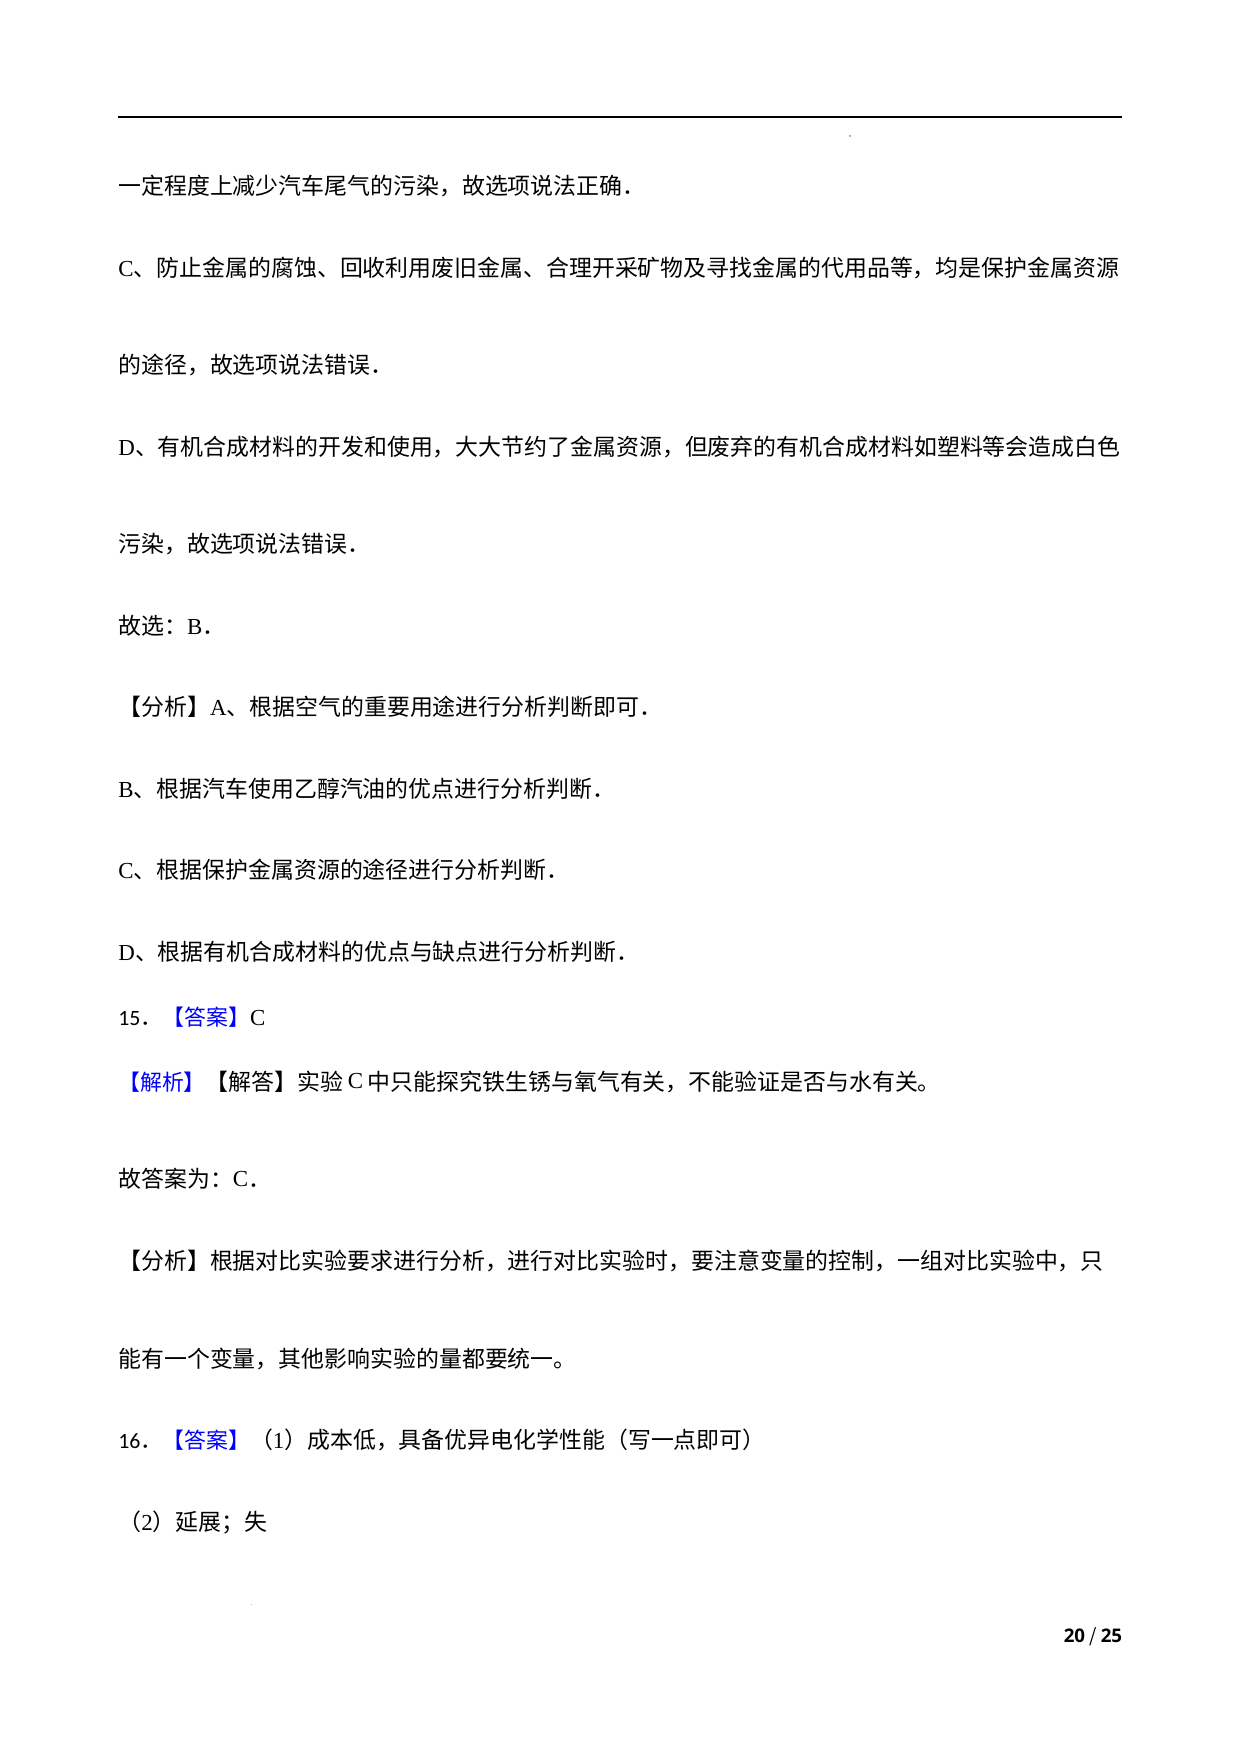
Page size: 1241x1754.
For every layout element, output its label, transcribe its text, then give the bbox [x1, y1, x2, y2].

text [118, 152, 1122, 217]
text 16．【答案】（1）成本低，具备优异电化学性能（写一点即可） [118, 1406, 1122, 1471]
text C、防止金属的腐蚀、回收利用废旧金属、合理开采矿物及寻找金属的代用品等，均是保护金属资源的途径，故选项说法错误． [118, 234, 1122, 396]
text 15．【答案】C [118, 1000, 1122, 1032]
text （2）延展；失 [118, 1488, 1122, 1553]
text B、根据汽车使用乙醇汽油的优点进行分析判断． [118, 755, 1122, 820]
text 【解析】【解答】实验C中只能探究铁生锈与氧气有关，不能验证是否与水有关。 故答案为：C． [118, 1048, 1122, 1211]
text 【分析】A、根据空气的重要用途进行分析判断即可． [118, 673, 1122, 738]
text D、有机合成材料的开发和使用，大大节约了金属资源，但废弃的有机合成材料如塑料等会造成白色污染，故选项说法错误． [118, 413, 1122, 575]
text C、根据保护金属资源的途径进行分析判断． [118, 837, 1122, 902]
text 【分析】根据对比实验要求进行分析，进行对比实验时，要注意变量的控制，一组对比实验中，只能有一个变量，其他影响实验的量都要统一。 [118, 1227, 1122, 1389]
text 故选：B． [118, 592, 1122, 657]
text D、根据有机合成材料的优点与缺点进行分析判断． [118, 918, 1122, 983]
